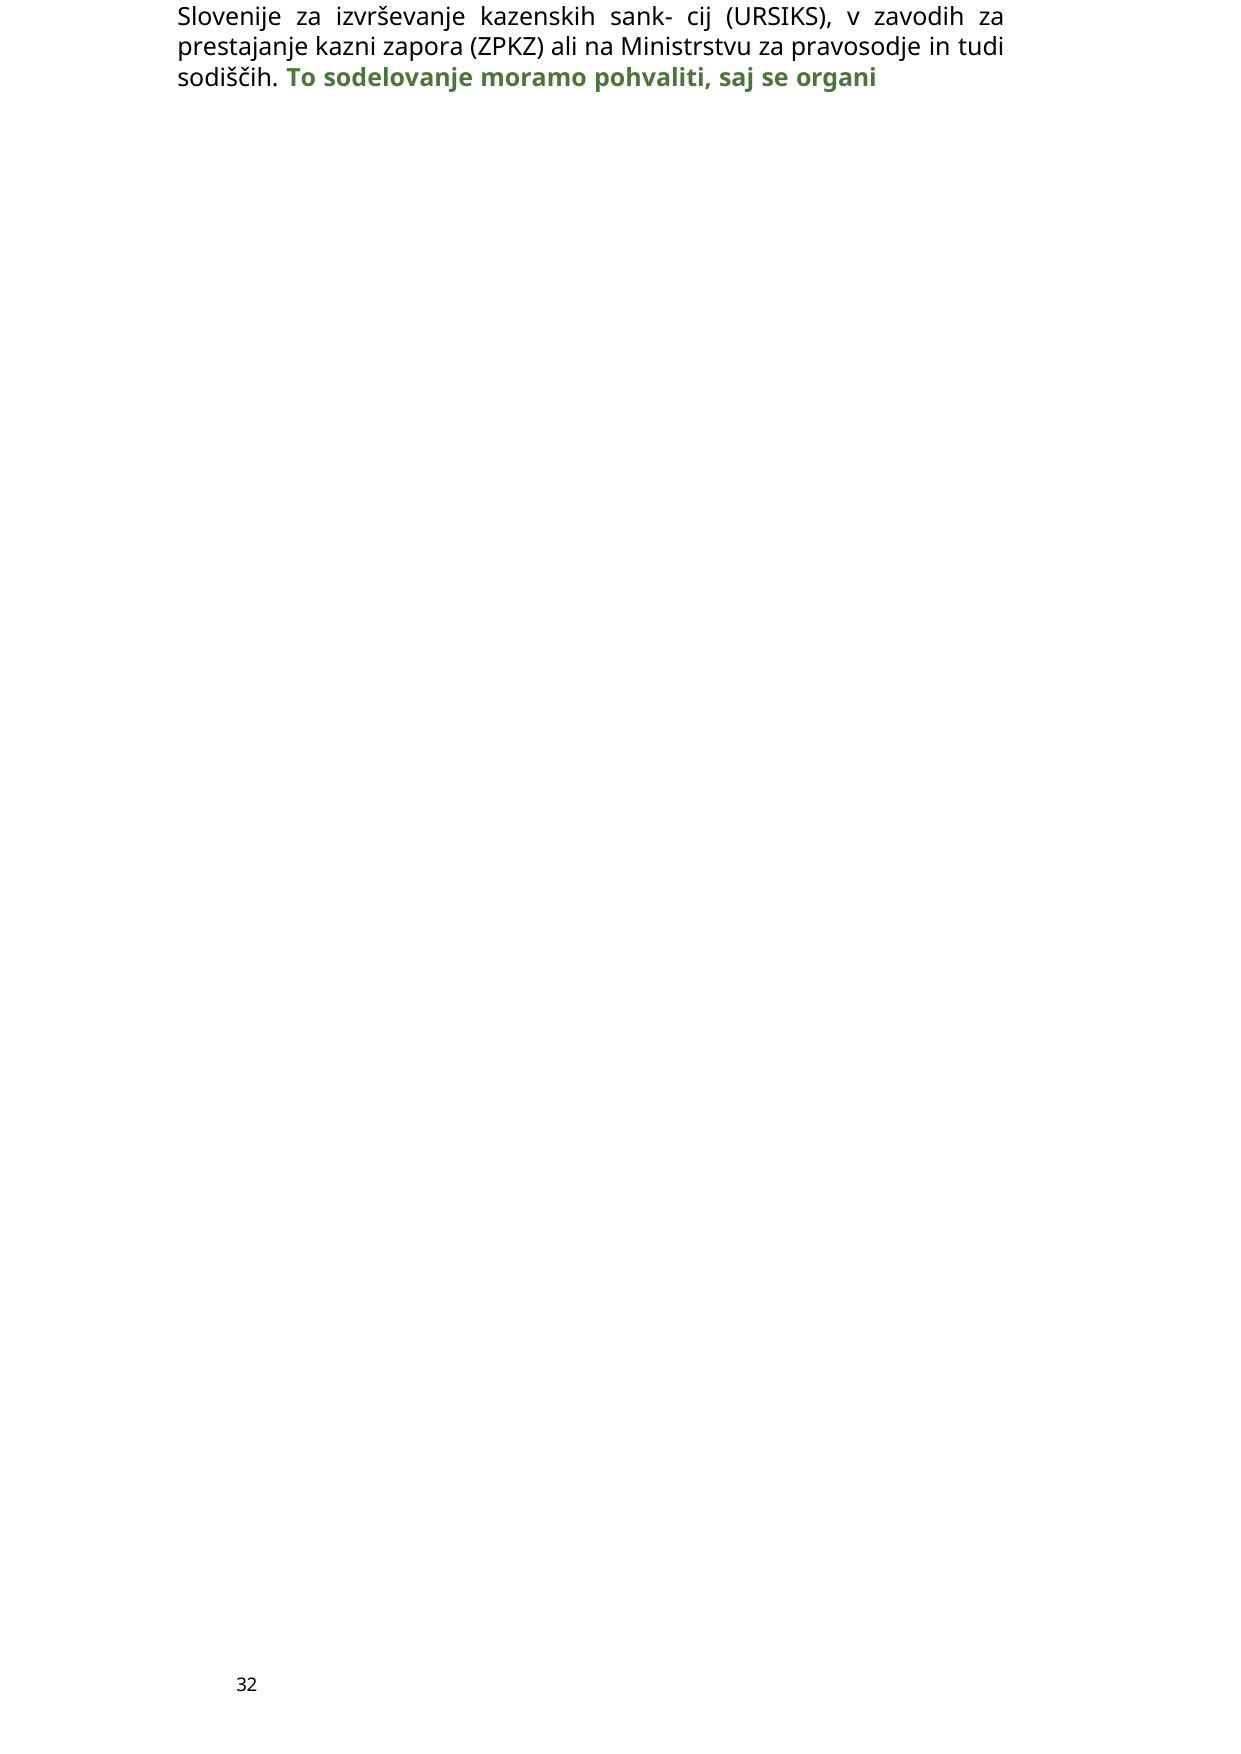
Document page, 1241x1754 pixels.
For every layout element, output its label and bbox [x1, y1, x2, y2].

text [177, 0, 1004, 94]
